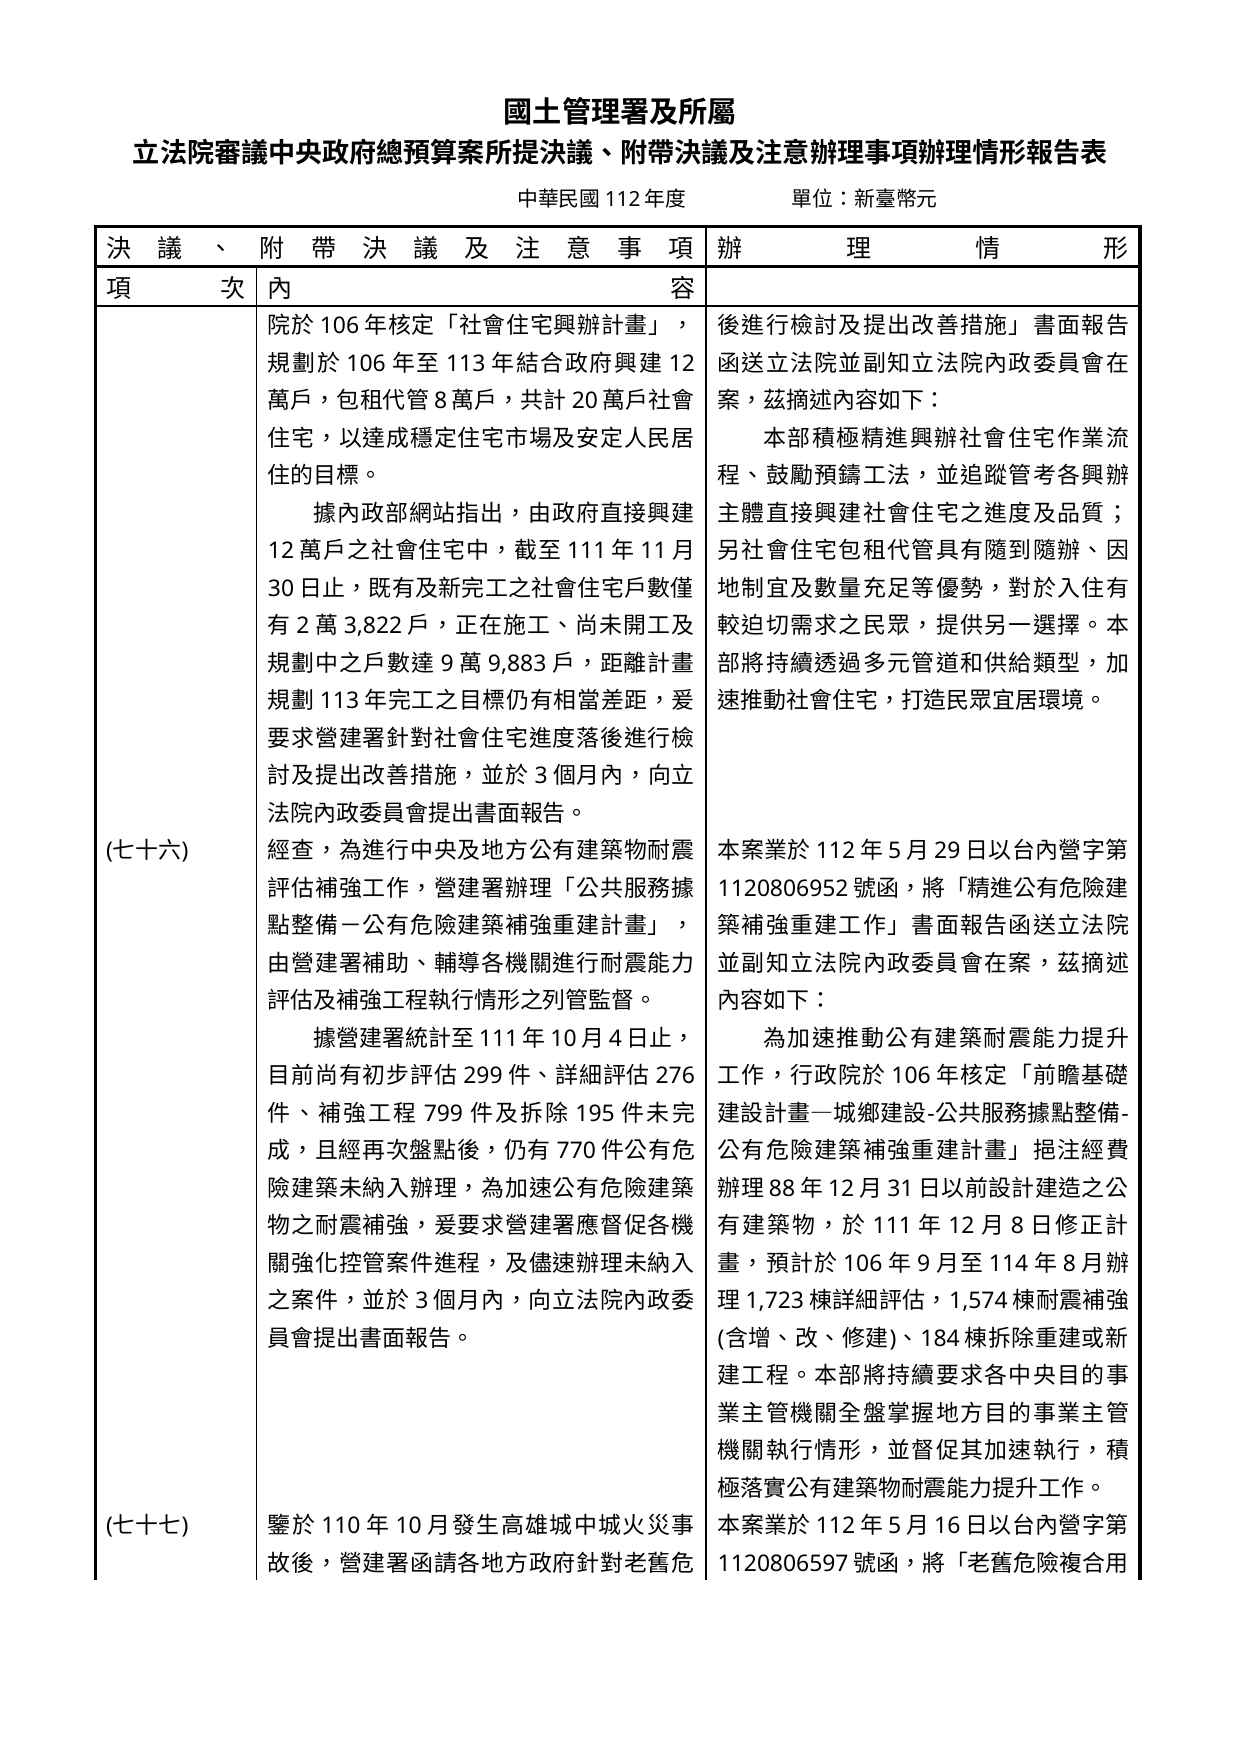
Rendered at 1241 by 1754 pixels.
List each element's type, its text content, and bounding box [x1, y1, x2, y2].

table_cell 經查，為進行中央及地方公有建築物耐震評估補強工作，營建署辦理「公共服務據點整備－公有危險建築補強重建計畫」，由營建署補助、輔導各機關進行耐震能力評估及補強工程執行情形之列管監督。 據營建署統計至111年10月4日止，目前尚有初步評估299件、詳細評估276件、補強工程799件及拆除195件未完成，且經再次盤點後，仍有770件公有危險建築未納入辦理，為加速公有危險建築物之耐震補強，爰要求營建署應督促各機關強化控管案件進程，及儘速辦理未納入之案件，並於3個月內，向立法院內政委員會提出書面報告。 [257, 830, 705, 1505]
table_cell [97, 830, 256, 1505]
table_cell 本案業於112年5月29日以台內營字第1120806952號函，將「精進公有危險建築補強重建工作」書面報告函送立法院並副知立法院內政委員會在案，茲摘述內容如下： 為加速推動公有建築耐震能力提升工作，行政院於106年核定「前瞻基礎建設計畫—城鄉建設-公共服務據點整備-公有危險建築補強重建計畫」挹注經費辦理88年12月31日以前設計建造之公有建築物，於111年12月8日修正計畫，預計於106年9月至114年8月辦理1,723棟詳細評估，1,574棟耐震補強(含增、改、修建)、184棟拆除重建或新建工程。本部將持續要求各中央目的事業主管機關全盤掌握地方目的事業主管機關執行情形，並督促其加速執行，積極落實公有建築物耐震能力提升工作。 [707, 830, 1138, 1505]
table_cell [97, 307, 256, 830]
table_cell 內容 [257, 268, 705, 305]
table_cell [97, 1505, 256, 1580]
table_cell 項次 [97, 268, 256, 305]
table_cell [707, 268, 1138, 305]
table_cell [257, 307, 705, 830]
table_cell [707, 1505, 1138, 1580]
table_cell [707, 307, 1138, 830]
table_header 決議、附帶決議及注意事項 [97, 228, 705, 265]
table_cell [257, 1505, 705, 1580]
table_header 辦理情形 [707, 228, 1138, 265]
